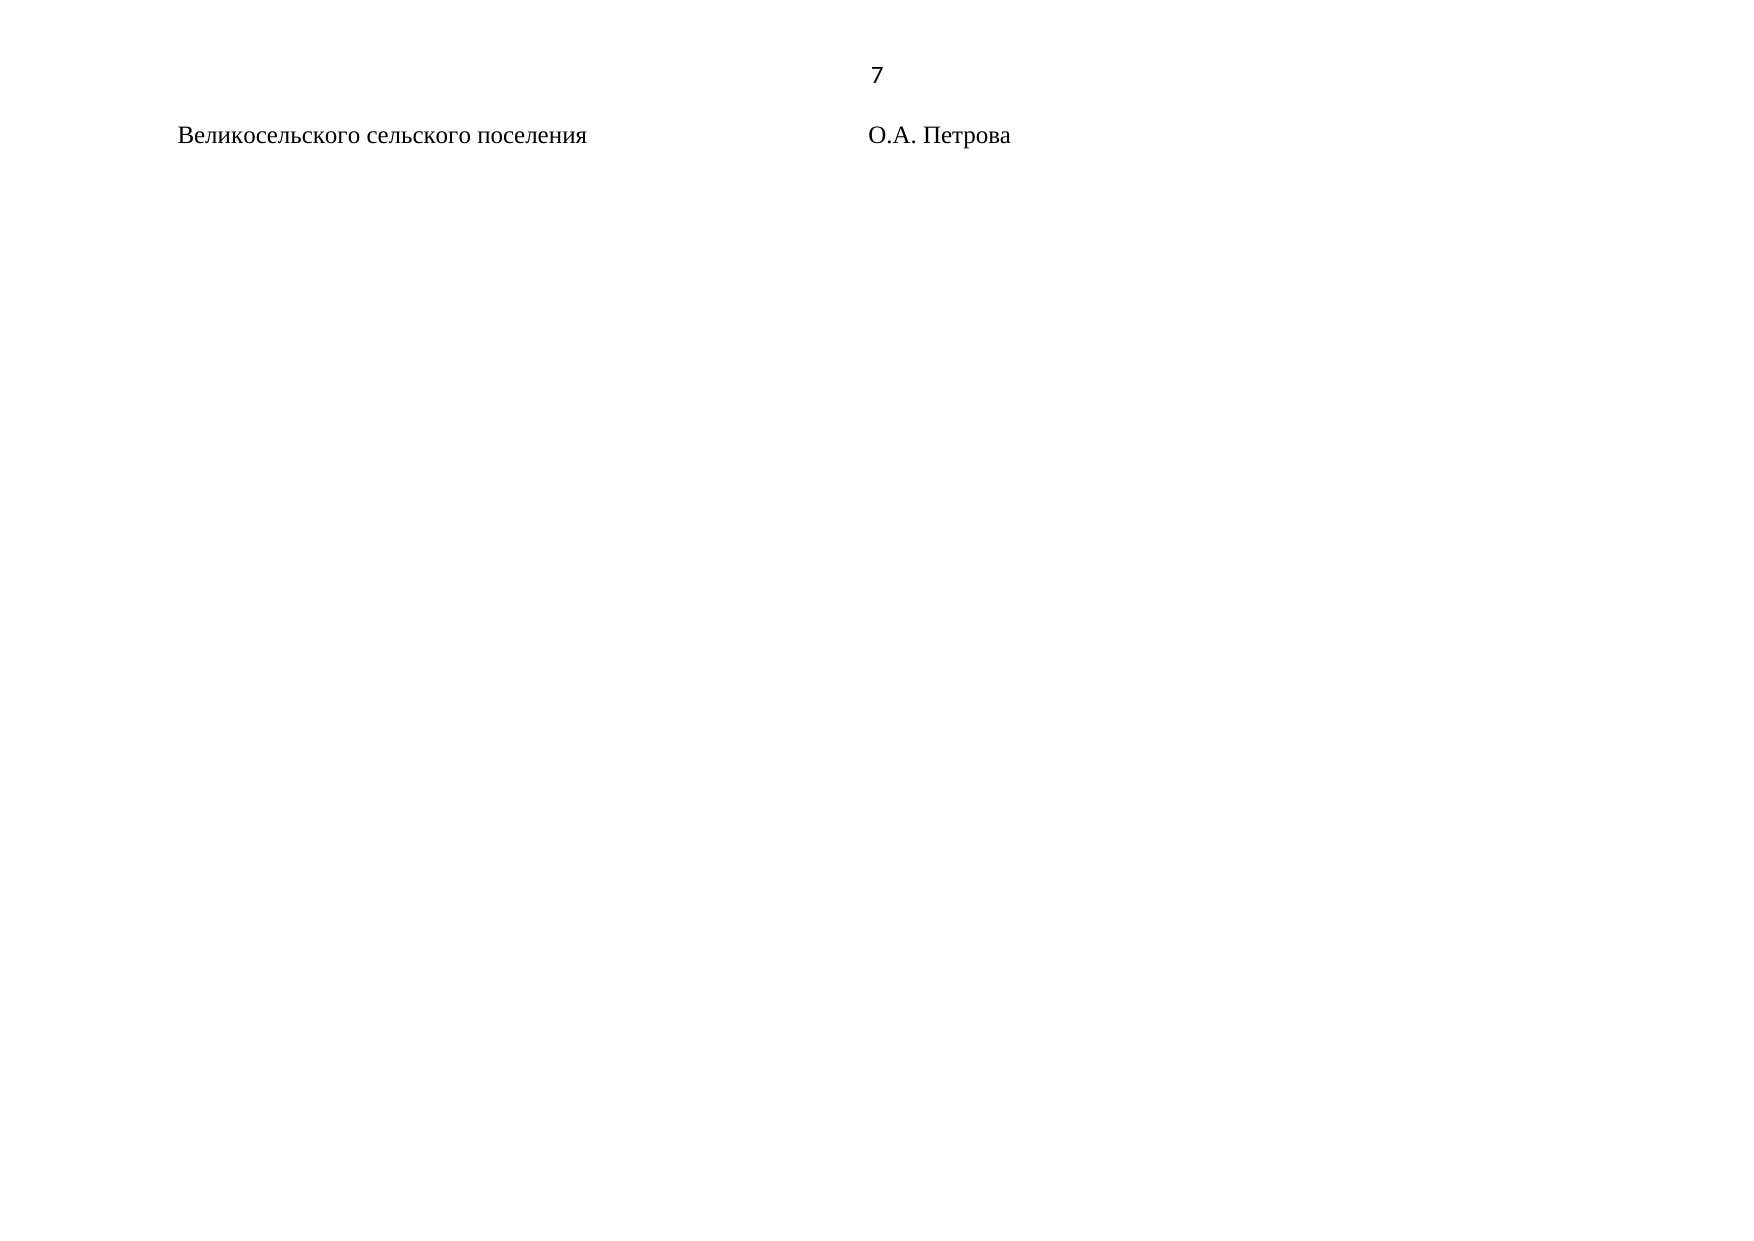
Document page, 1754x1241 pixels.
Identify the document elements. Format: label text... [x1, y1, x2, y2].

text Великосельского сельского поселения О.А. Петрова [118, 120, 1636, 149]
